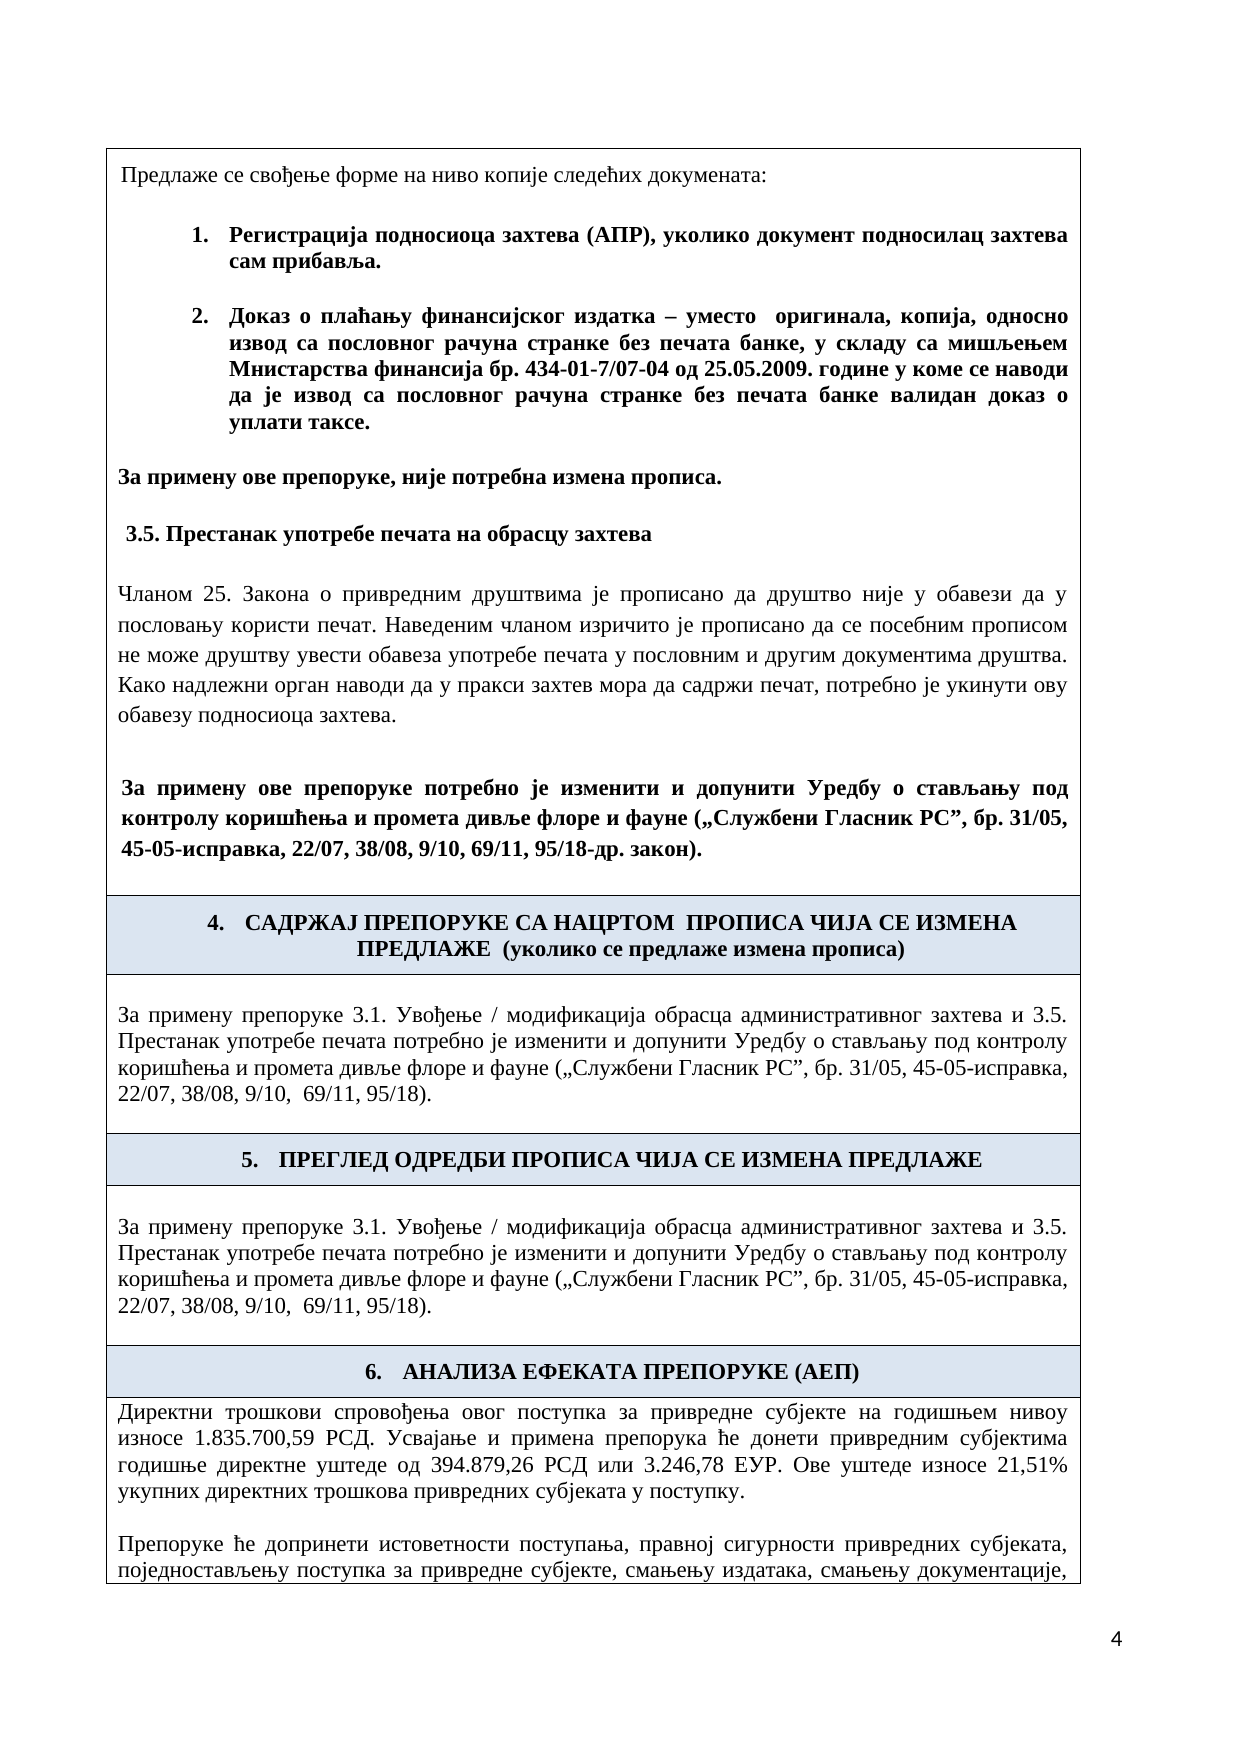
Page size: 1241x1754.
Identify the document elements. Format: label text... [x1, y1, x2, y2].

table_cell АНАЛИЗА ЕФЕКАТА ПРЕПОРУКЕ (АЕП) [107, 1346, 1080, 1397]
table_cell ПРЕГЛЕД ОДРЕДБИ ПРОПИСА ЧИЈА СЕ ИЗМЕНА ПРЕДЛАЖЕ [107, 1134, 1080, 1185]
table_cell За примену препоруке 3.1. Увођење / модификација обрасца административног захтева и 3.5. Престанак употребе печата потребно је изменити и допунити Уредбу о стављању под контролу коришћења и промета дивље флоре и фауне („Службени Гласник РС”, бр. 31/05, 45-05-исправка, 22/07, 38/08, 9/10, 69/11, 95/18). [107, 975, 1080, 1133]
table_cell За примену препоруке 3.1. Увођење / модификација обрасца административног захтева и 3.5. Престанак употребе печата потребно је изменити и допунити Уредбу о стављању под контролу коришћења и промета дивље флоре и фауне („Службени Гласник РС”, бр. 31/05, 45-05-исправка, 22/07, 38/08, 9/10, 69/11, 95/18). [107, 1186, 1080, 1344]
table_cell САДРЖАЈ ПРЕПОРУКЕ СА НАЦРТОМ ПРОПИСА ЧИЈА СЕ ИЗМЕНА ПРЕДЛАЖЕ (уколико се предлаже измена прописа) [107, 896, 1080, 974]
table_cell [107, 1398, 1080, 1582]
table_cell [107, 149, 1080, 895]
